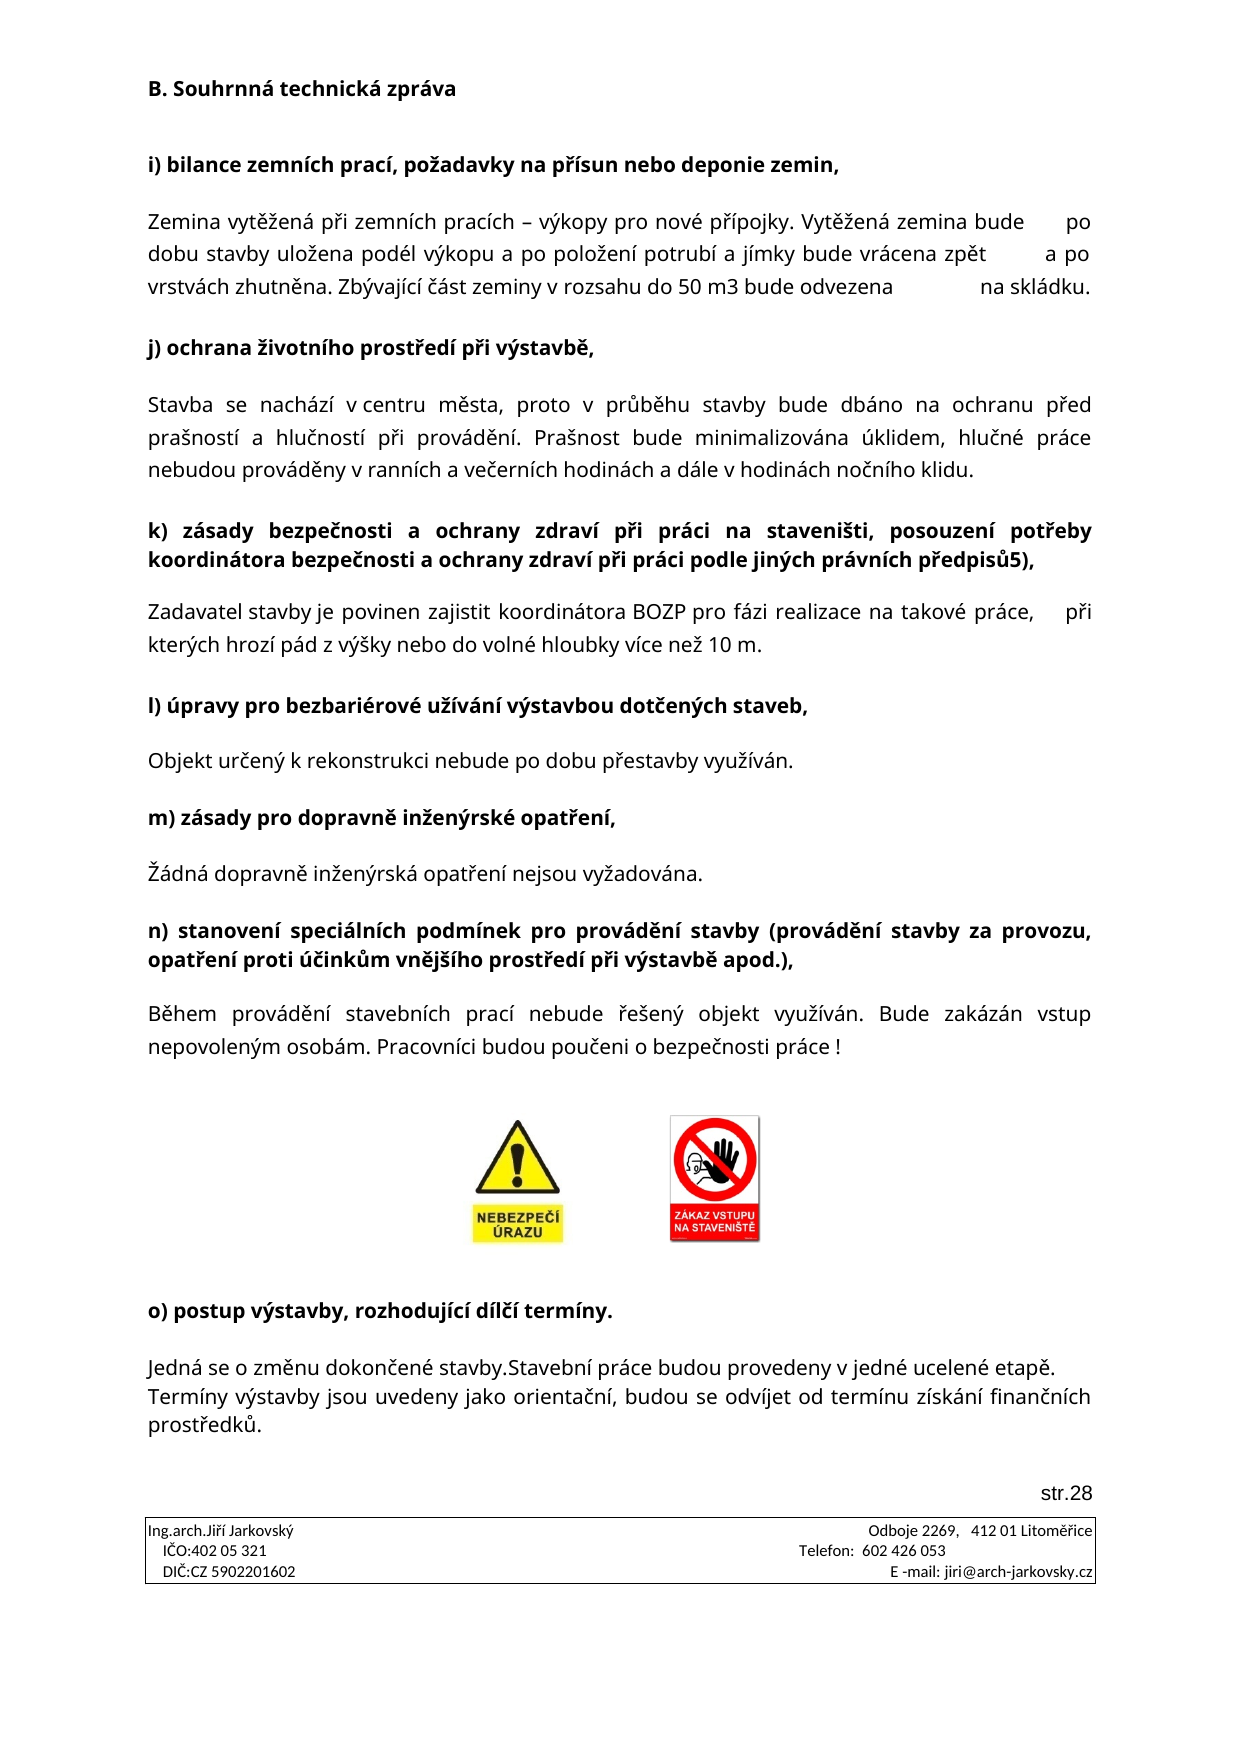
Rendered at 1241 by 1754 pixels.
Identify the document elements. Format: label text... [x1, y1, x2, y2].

text Objekt určený k rekonstrukci nebude po dobu přestavby využíván. [148, 746, 1093, 774]
text m) zásady pro dopravně inženýrské opatření, [148, 803, 1093, 831]
text Zemina vytěžená při zemních pracích – výkopy pro nové přípojky. Vytěžená zemina bude po dobu stavby uložena podél výkopu a po položení potrubí a jímky bude vrácena zpět a po vrstvách zhutněna. Zbývající část zeminy v rozsahu do 50 m3 bude odvezena na skládku. [148, 207, 1093, 301]
text j) ochrana životního prostředí při výstavbě, [148, 333, 1093, 362]
text Stavba se nachází v centru města, proto v průběhu stavby bude dbáno na ochranu před prašností a hlučností při provádění. Prašnost bude minimalizována úklidem, hlučné práce nebudou prováděny v ranních a večerních hodinách a dále v hodinách nočního klidu. [148, 390, 1093, 484]
text Během provádění stavebních prací nebude řešený objekt využíván. Bude zakázán vstup nepovoleným osobám. Pracovníci budou poučeni o bezpečnosti práce ! [148, 999, 1093, 1061]
text Zadavatel stavby je povinen zajistit koordinátora BOZP pro fázi realizace na takové práce, při kterých hrozí pád z výšky nebo do volné hloubky více než 10 m. [148, 597, 1093, 658]
text Jedná se o změnu dokončené stavby.Stavební práce budou provedeny v jedné ucelené etapě. [148, 1353, 1093, 1382]
picture [669, 1115, 761, 1243]
text o) postup výstavby, rozhodující dílčí termíny. [148, 1296, 1093, 1325]
text Termíny výstavby jsou uvedeny jako orientační, budou se odvíjet od termínu získání finančních prostředků. [148, 1382, 1093, 1439]
text n) stanovení speciálních podmínek pro provádění stavby (provádění stavby za provozu, opatření proti účinkům vnějšího prostředí při výstavbě apod.), [148, 916, 1093, 973]
text k) zásady bezpečnosti a ochrany zdraví při práci na staveništi, posouzení potřeby koordinátora bezpečnosti a ochrany zdraví při práci podle jiných právních předpisů5), [148, 516, 1093, 573]
text l) úpravy pro bezbariérové užívání výstavbou dotčených staveb, [148, 691, 1093, 719]
picture [441, 1102, 594, 1255]
text Žádná dopravně inženýrská opatření nejsou vyžadována. [148, 859, 1093, 888]
text i) bilance zemních prací, požadavky na přísun nebo deponie zemin, [148, 150, 1093, 178]
